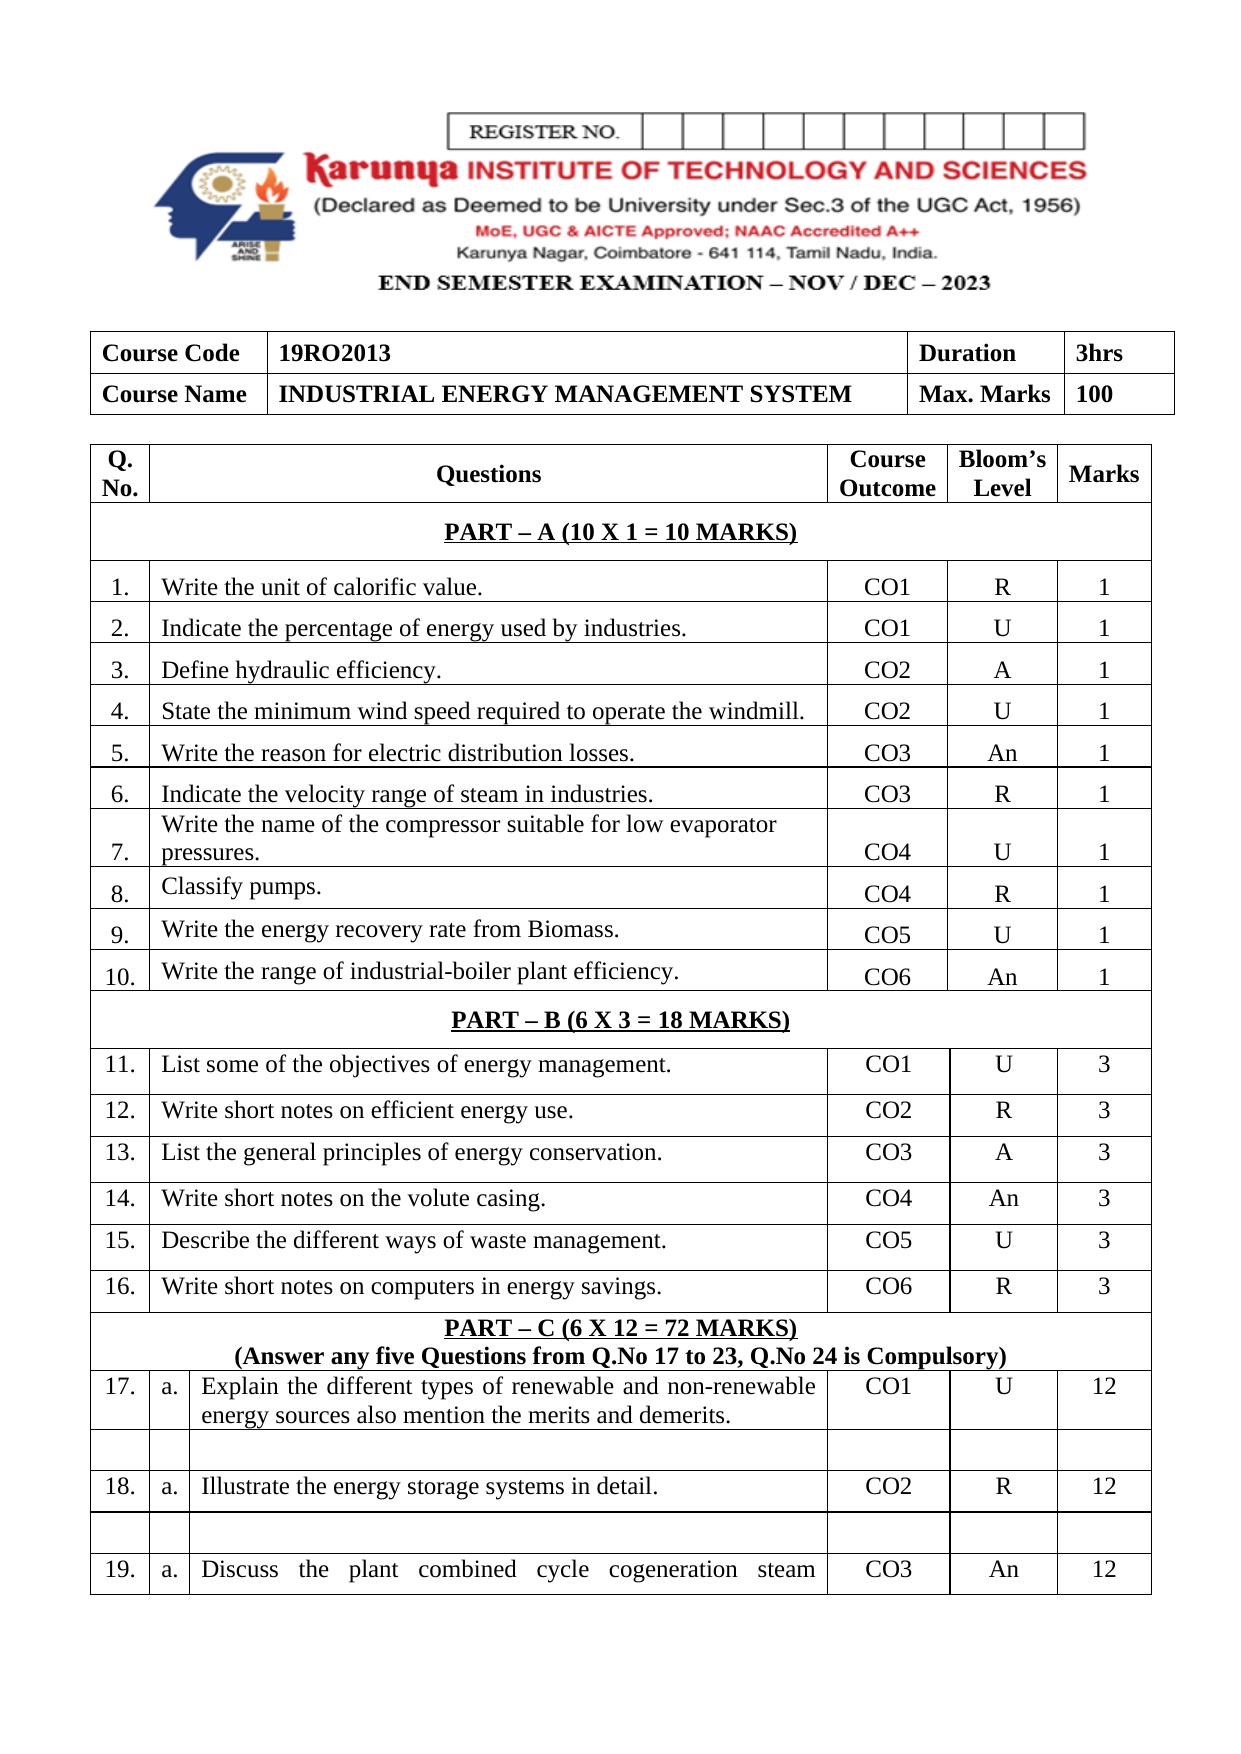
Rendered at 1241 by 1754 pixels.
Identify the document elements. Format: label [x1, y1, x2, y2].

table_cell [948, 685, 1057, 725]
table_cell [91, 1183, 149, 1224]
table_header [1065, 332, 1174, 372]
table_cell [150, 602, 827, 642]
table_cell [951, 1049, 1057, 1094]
picture [150, 89, 1091, 303]
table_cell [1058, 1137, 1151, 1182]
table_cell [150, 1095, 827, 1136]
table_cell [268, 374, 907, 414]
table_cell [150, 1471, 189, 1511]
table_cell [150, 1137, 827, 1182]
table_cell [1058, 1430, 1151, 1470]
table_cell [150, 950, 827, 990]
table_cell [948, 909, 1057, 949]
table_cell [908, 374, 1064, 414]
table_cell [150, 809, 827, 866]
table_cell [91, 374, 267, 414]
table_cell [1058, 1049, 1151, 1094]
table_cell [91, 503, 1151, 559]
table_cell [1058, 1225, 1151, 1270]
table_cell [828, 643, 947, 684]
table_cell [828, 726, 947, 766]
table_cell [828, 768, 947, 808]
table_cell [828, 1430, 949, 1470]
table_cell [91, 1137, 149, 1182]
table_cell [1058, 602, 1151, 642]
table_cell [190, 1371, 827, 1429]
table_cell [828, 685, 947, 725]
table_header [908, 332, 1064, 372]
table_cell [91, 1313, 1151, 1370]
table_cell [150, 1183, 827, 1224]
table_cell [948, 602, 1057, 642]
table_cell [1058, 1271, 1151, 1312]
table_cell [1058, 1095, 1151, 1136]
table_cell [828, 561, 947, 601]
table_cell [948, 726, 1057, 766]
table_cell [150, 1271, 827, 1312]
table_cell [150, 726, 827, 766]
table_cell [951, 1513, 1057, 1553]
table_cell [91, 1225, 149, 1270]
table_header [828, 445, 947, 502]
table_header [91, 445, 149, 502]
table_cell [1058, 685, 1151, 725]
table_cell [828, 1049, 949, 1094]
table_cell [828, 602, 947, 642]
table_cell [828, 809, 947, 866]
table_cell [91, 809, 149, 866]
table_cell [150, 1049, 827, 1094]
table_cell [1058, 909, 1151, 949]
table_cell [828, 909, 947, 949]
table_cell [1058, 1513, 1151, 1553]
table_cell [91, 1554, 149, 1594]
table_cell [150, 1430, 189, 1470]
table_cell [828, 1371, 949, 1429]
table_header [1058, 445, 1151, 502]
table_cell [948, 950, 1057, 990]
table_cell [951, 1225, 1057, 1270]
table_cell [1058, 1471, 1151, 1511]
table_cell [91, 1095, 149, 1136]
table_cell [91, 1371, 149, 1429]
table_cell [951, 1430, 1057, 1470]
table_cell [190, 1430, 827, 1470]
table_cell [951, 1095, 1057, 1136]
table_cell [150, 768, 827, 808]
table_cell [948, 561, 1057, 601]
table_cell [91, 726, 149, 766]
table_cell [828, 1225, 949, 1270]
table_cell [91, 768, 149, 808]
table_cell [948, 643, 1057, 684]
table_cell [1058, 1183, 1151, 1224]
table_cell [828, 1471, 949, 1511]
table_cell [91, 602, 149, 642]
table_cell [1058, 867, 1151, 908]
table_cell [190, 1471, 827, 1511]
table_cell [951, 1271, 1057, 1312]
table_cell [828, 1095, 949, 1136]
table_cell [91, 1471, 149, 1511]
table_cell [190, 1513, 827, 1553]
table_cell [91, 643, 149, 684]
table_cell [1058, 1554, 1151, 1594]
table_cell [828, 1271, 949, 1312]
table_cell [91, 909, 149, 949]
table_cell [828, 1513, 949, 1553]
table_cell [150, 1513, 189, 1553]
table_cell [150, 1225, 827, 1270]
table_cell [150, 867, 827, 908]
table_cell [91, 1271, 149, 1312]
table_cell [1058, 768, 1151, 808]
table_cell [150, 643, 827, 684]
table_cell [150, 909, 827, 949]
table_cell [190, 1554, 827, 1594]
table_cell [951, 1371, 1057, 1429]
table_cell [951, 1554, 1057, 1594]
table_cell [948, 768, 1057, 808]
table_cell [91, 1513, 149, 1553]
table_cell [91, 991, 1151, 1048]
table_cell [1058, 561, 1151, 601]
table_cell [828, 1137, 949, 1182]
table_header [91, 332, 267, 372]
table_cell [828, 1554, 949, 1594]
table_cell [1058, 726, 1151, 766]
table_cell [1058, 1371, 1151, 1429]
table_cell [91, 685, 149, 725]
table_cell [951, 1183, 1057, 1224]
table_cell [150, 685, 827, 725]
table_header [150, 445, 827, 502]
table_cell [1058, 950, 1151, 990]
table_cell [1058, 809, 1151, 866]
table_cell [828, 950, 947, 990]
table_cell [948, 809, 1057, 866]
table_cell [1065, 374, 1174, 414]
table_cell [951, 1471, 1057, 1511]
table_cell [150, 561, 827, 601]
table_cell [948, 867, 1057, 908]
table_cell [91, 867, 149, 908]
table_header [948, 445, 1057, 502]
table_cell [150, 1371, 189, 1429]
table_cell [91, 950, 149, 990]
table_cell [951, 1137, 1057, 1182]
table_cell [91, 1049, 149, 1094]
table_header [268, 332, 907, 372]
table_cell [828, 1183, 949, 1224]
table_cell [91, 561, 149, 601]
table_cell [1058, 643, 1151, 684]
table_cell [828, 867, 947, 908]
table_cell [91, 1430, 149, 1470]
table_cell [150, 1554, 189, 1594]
